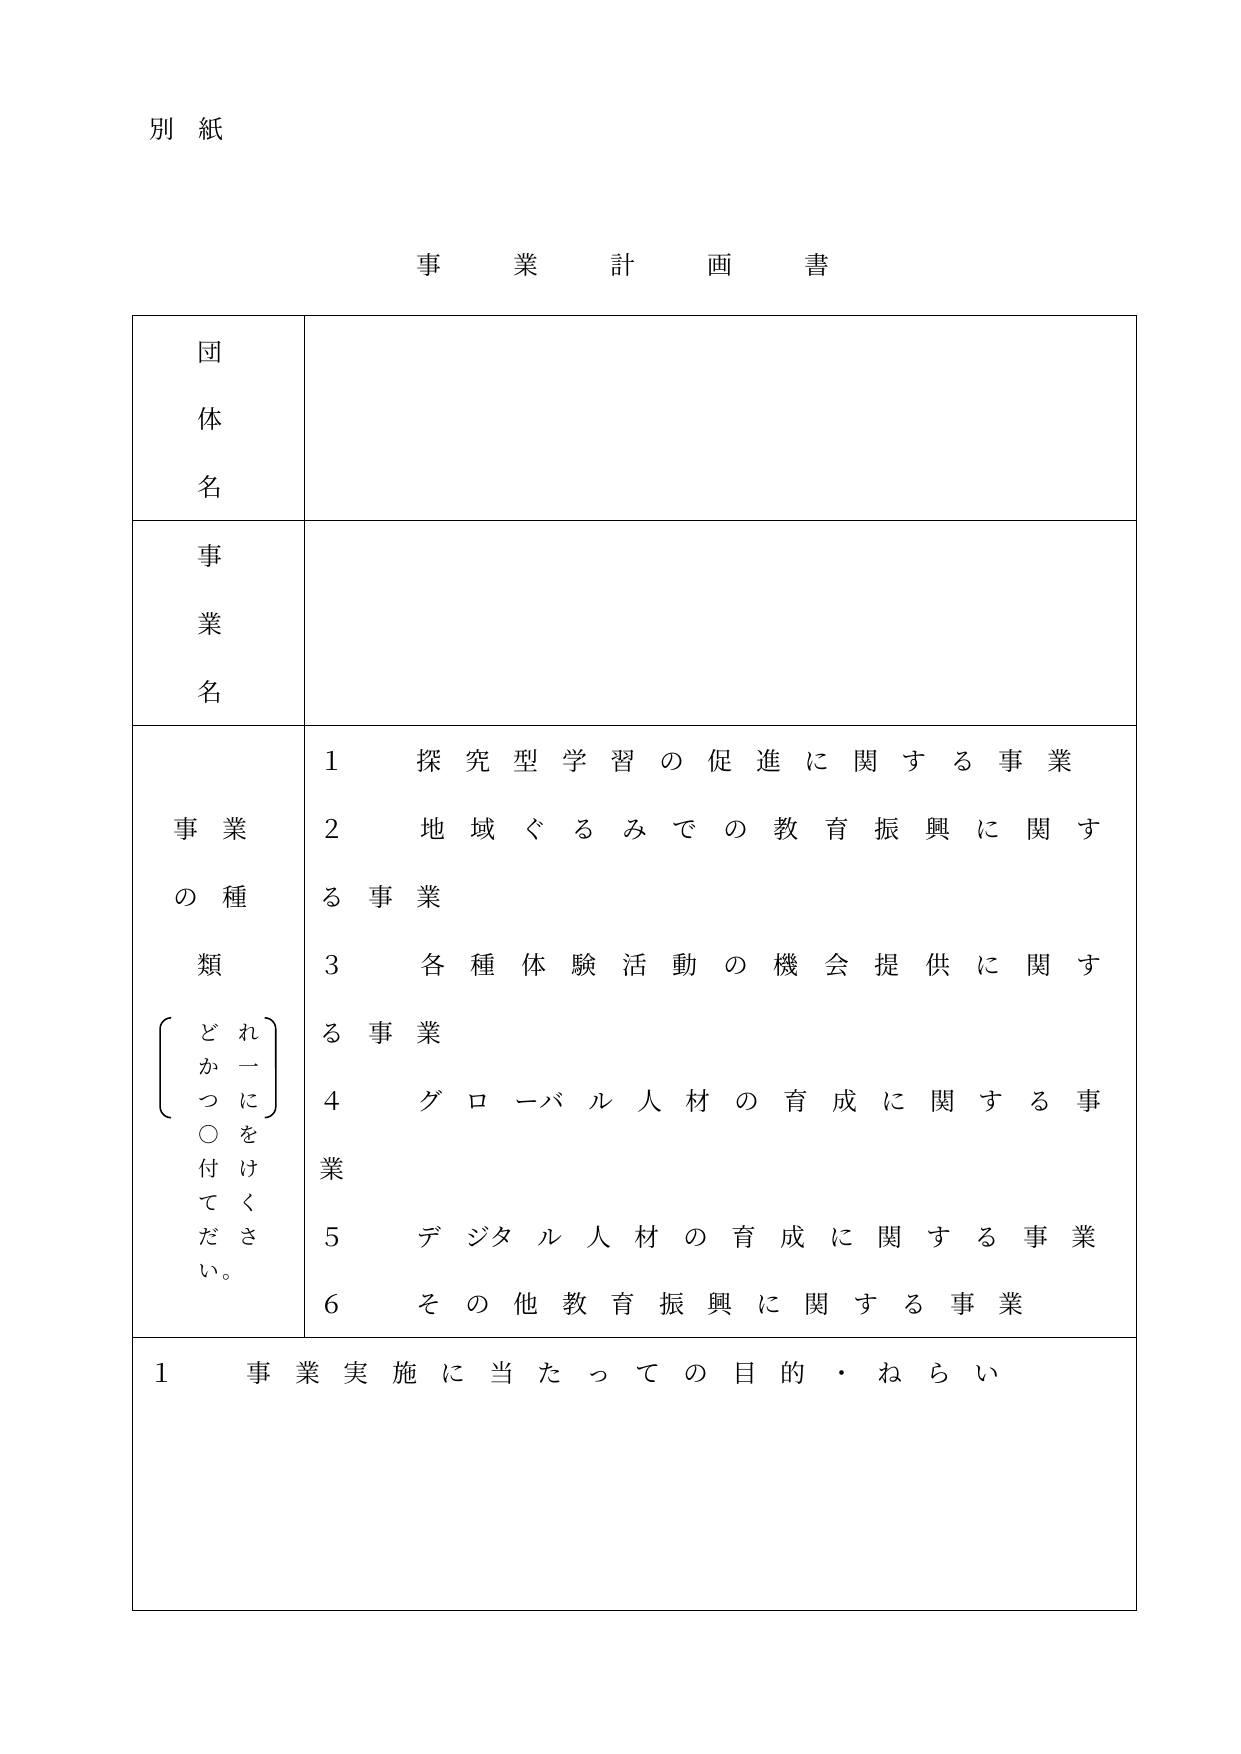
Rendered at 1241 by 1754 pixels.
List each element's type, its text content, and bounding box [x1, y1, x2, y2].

table_cell [305, 521, 1136, 725]
text 事 業 計 画 書 [149, 229, 1120, 297]
table_header [305, 316, 1136, 520]
table_header 団 体 名 [133, 316, 304, 520]
table_cell １ 事業実施に当たっての目的・ねらい [133, 1338, 1136, 1610]
table_cell 事業の種類 どれか一つに○を付けてください。 [133, 726, 304, 1337]
text 別紙 [149, 94, 1120, 162]
table_cell 事 業 名 [133, 521, 304, 725]
table_cell １ 探究型学習の促進に関する事業 ２ 地域ぐるみでの教育振興に関する事業 ３ 各種体験活動の機会提供に関する事業 ４ グローバル人材の育成に関する事業 ５ デジタル人材の育成に関する事業 ６ その他教育振興に関する事業 [305, 726, 1136, 1337]
